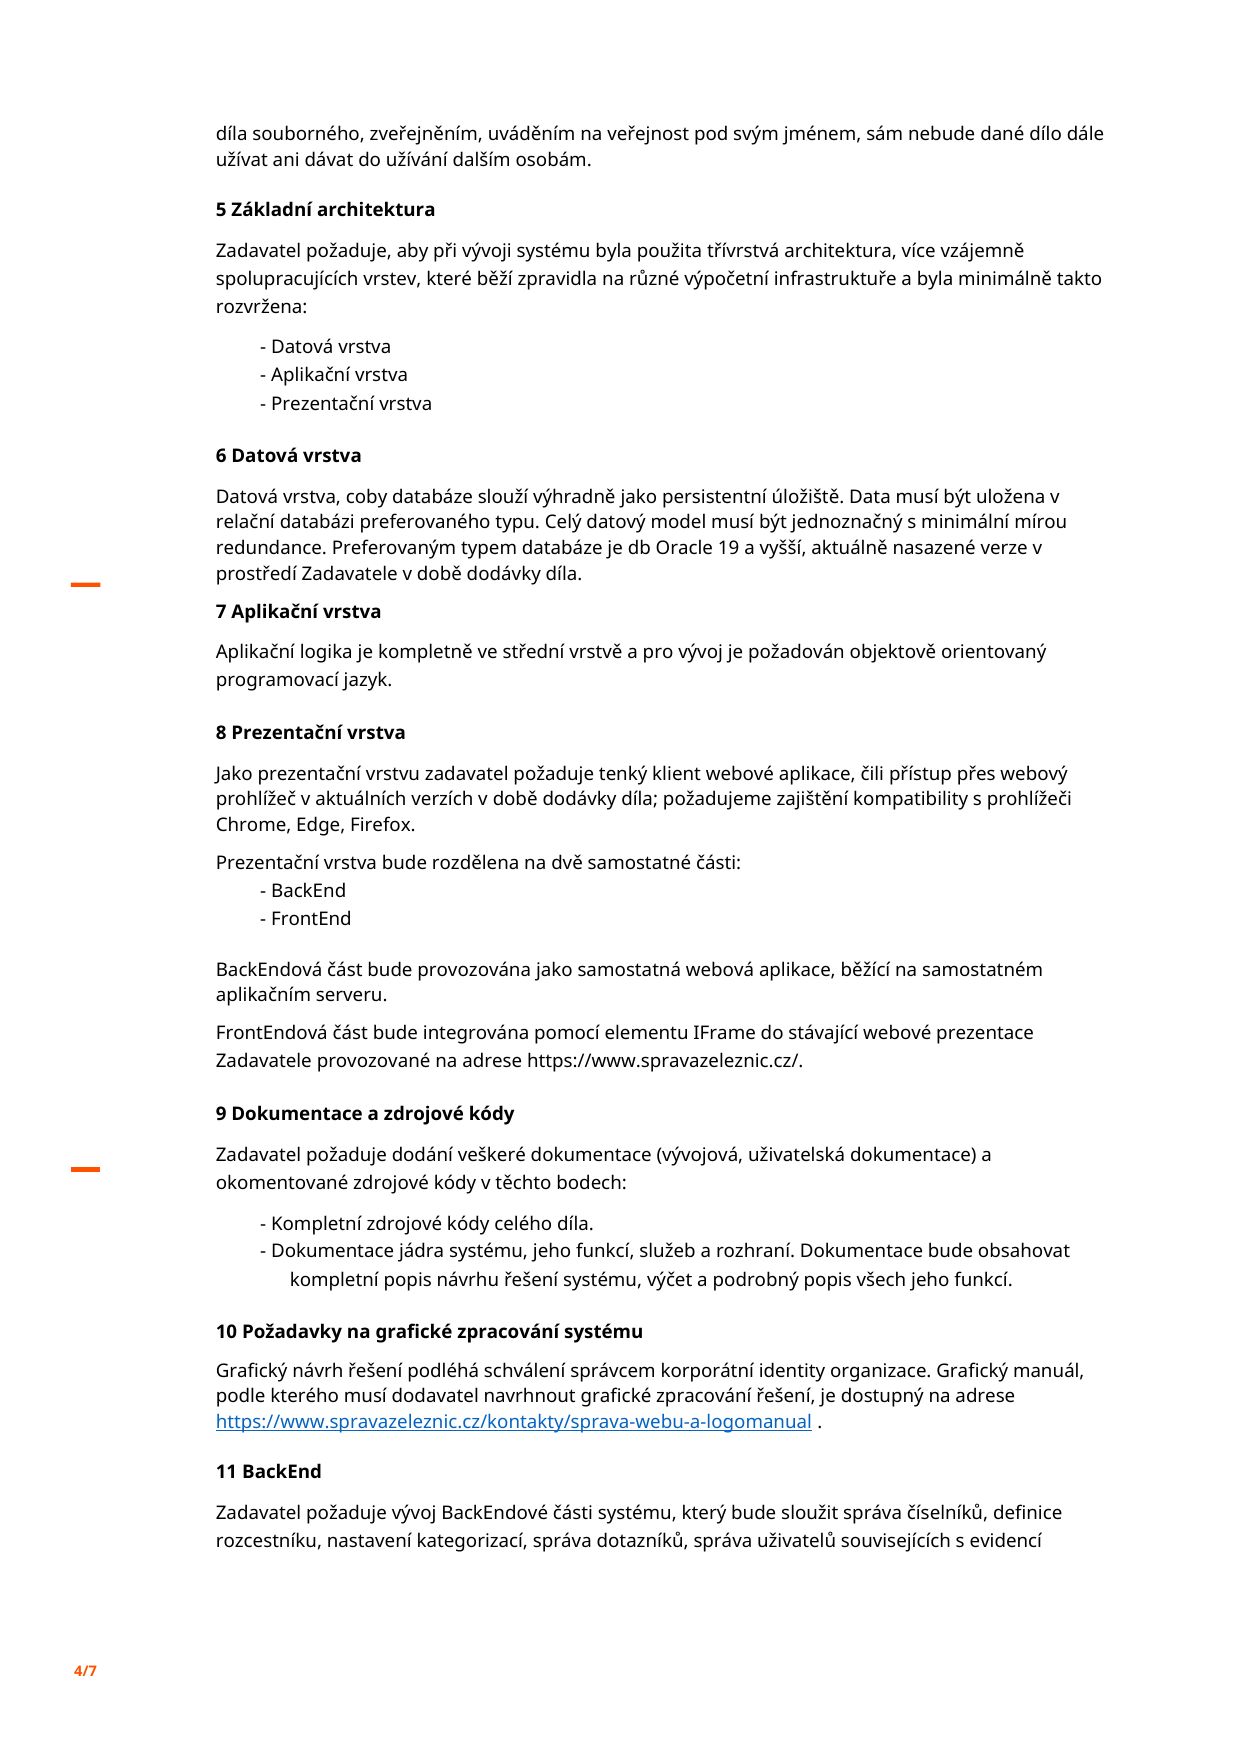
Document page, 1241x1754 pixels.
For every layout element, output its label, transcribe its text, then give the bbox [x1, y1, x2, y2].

text Zadavatel požaduje, aby při vývoji systému byla použita třívrstvá architektura, více vzájemně spolupracujících vrstev, které běží zpravidla na různé výpočetní infrastruktuře a byla minimálně takto rozvržena: [216, 237, 1122, 319]
text Zadavatel požaduje dodání veškeré dokumentace (vývojová, uživatelská dokumentace) a okomentované zdrojové kódy v těchto bodech: [216, 1141, 1122, 1195]
text 5 Základní architektura [216, 197, 1122, 222]
text - BackEnd [216, 877, 1122, 903]
text 10 Požadavky na grafické zpracování systému [216, 1319, 1122, 1344]
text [216, 121, 1122, 172]
text 8 Prezentační vrstva [216, 719, 1122, 745]
text Prezentační vrstva bude rozdělena na dvě samostatné části: [216, 849, 1122, 874]
text 6 Datová vrstva [216, 443, 1122, 468]
text 9 Dokumentace a zdrojové kódy [216, 1101, 1122, 1126]
text - Prezentační vrstva [216, 390, 1122, 415]
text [216, 1499, 1122, 1552]
text 7 Aplikační vrstva [216, 598, 1122, 623]
text - Aplikační vrstva [216, 362, 1122, 387]
text Grafický návrh řešení podléhá schválení správcem korporátní identity organizace. Grafický manuál, podle kterého musí dodavatel navrhnout grafické zpracování řešení, je dostupný na adrese https://www.spravazeleznic.cz/kontakty/sprava-webu-a-logomanual . [216, 1357, 1122, 1433]
text FrontEndová část bude integrována pomocí elementu IFrame do stávající webové prezentace Zadavatele provozované na adrese https://www.spravazeleznic.cz/. [216, 1020, 1122, 1073]
text - Datová vrstva [216, 334, 1122, 359]
text - Dokumentace jádra systému, jeho funkcí, služeb a rozhraní. Dokumentace bude obsahovat kompletní popis návrhu řešení systému, výčet a podrobný popis všech jeho funkcí. [260, 1238, 1122, 1291]
text Jako prezentační vrstvu zadavatel požaduje tenký klient webové aplikace, čili přístup přes webový prohlížeč v aktuálních verzích v době dodávky díla; požadujeme zajištění kompatibility s prohlížeči Chrome, Edge, Firefox. [216, 760, 1122, 837]
text 11 BackEnd [216, 1458, 1122, 1484]
text Aplikační logika je kompletně ve střední vrstvě a pro vývoj je požadován objektově orientovaný programovací jazyk. [216, 638, 1122, 692]
text BackEndová část bude provozována jako samostatná webová aplikace, běžící na samostatném aplikačním serveru. [216, 956, 1122, 1007]
text - Kompletní zdrojové kódy celého díla. [216, 1210, 1122, 1235]
text Datová vrstva, coby databáze slouží výhradně jako persistentní úložiště. Data musí být uložena v relační databázi preferovaného typu. Celý datový model musí být jednoznačný s minimální mírou redundance. Preferovaným typem databáze je db Oracle 19 a vyšší, aktuálně nasazené verze v prostředí Zadavatele v době dodávky díla. [216, 483, 1122, 585]
text - FrontEnd [216, 905, 1122, 931]
